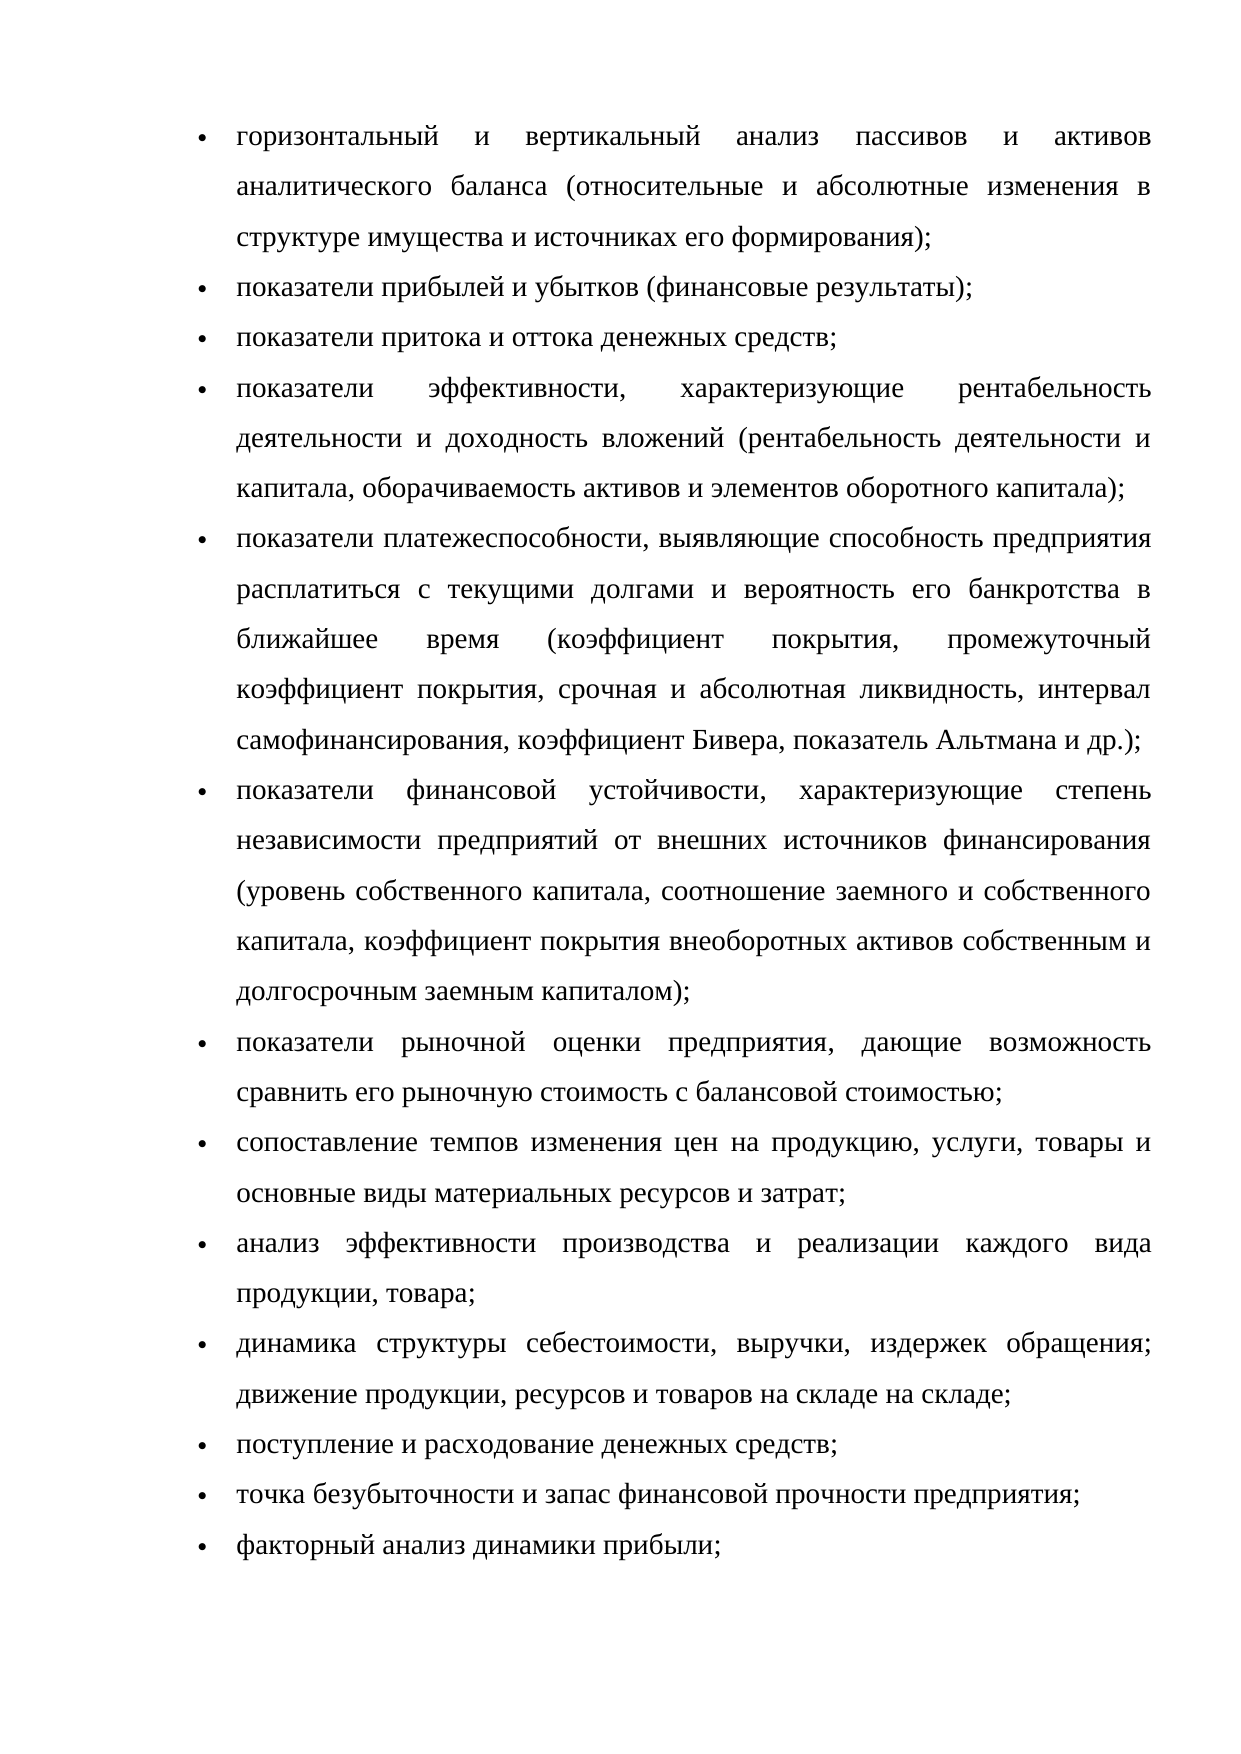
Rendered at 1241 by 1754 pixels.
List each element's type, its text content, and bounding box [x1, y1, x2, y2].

list показатели платежеспособности, выявляющие способность предприятия расплатиться с текущими долгами и вероятность его банкротства в ближайшее время (коэффициент покрытия, промежуточный коэффициент покрытия, срочная и абсолютная ликвидность, интервал самофинансирования, коэффициент Бивера, показатель Альтмана и др.); [199, 521, 1152, 755]
list точка безубыточности и запас финансовой прочности предприятия; [199, 1477, 1152, 1510]
list факторный анализ динамики прибыли; [199, 1527, 1152, 1560]
list показатели рыночной оценки предприятия, дающие возможность сравнить его рыночную стоимость с балансовой стоимостью; [199, 1024, 1152, 1108]
list показатели прибылей и убытков (финансовые результаты); [199, 269, 1152, 303]
list анализ эффективности производства и реализации каждого вида продукции, товара; [199, 1225, 1152, 1309]
list показатели эффективности, характеризующие рентабельность деятельности и доходность вложений (рентабельность деятельности и капитала, оборачиваемость активов и элементов оборотного капитала); [199, 370, 1152, 504]
list показатели притока и оттока денежных средств; [199, 319, 1152, 353]
list динамика структуры себестоимости, выручки, издержек обращения; движение продукции, ресурсов и товаров на складе на складе; [199, 1326, 1152, 1409]
list горизонтальный и вертикальный анализ пассивов и активов аналитического баланса (относительные и абсолютные изменения в структуре имущества и источниках его формирования); [199, 118, 1152, 252]
list поступление и расходование денежных средств; [199, 1426, 1152, 1460]
list показатели финансовой устойчивости, характеризующие степень независимости предприятий от внешних источников финансирования (уровень собственного капитала, соотношение заемного и собственного капитала, коэффициент покрытия внеоборотных активов собственным и долгосрочным заемным капиталом); [199, 772, 1152, 1007]
list сопоставление темпов изменения цен на продукцию, услуги, товары и основные виды материальных ресурсов и затрат; [199, 1124, 1152, 1208]
